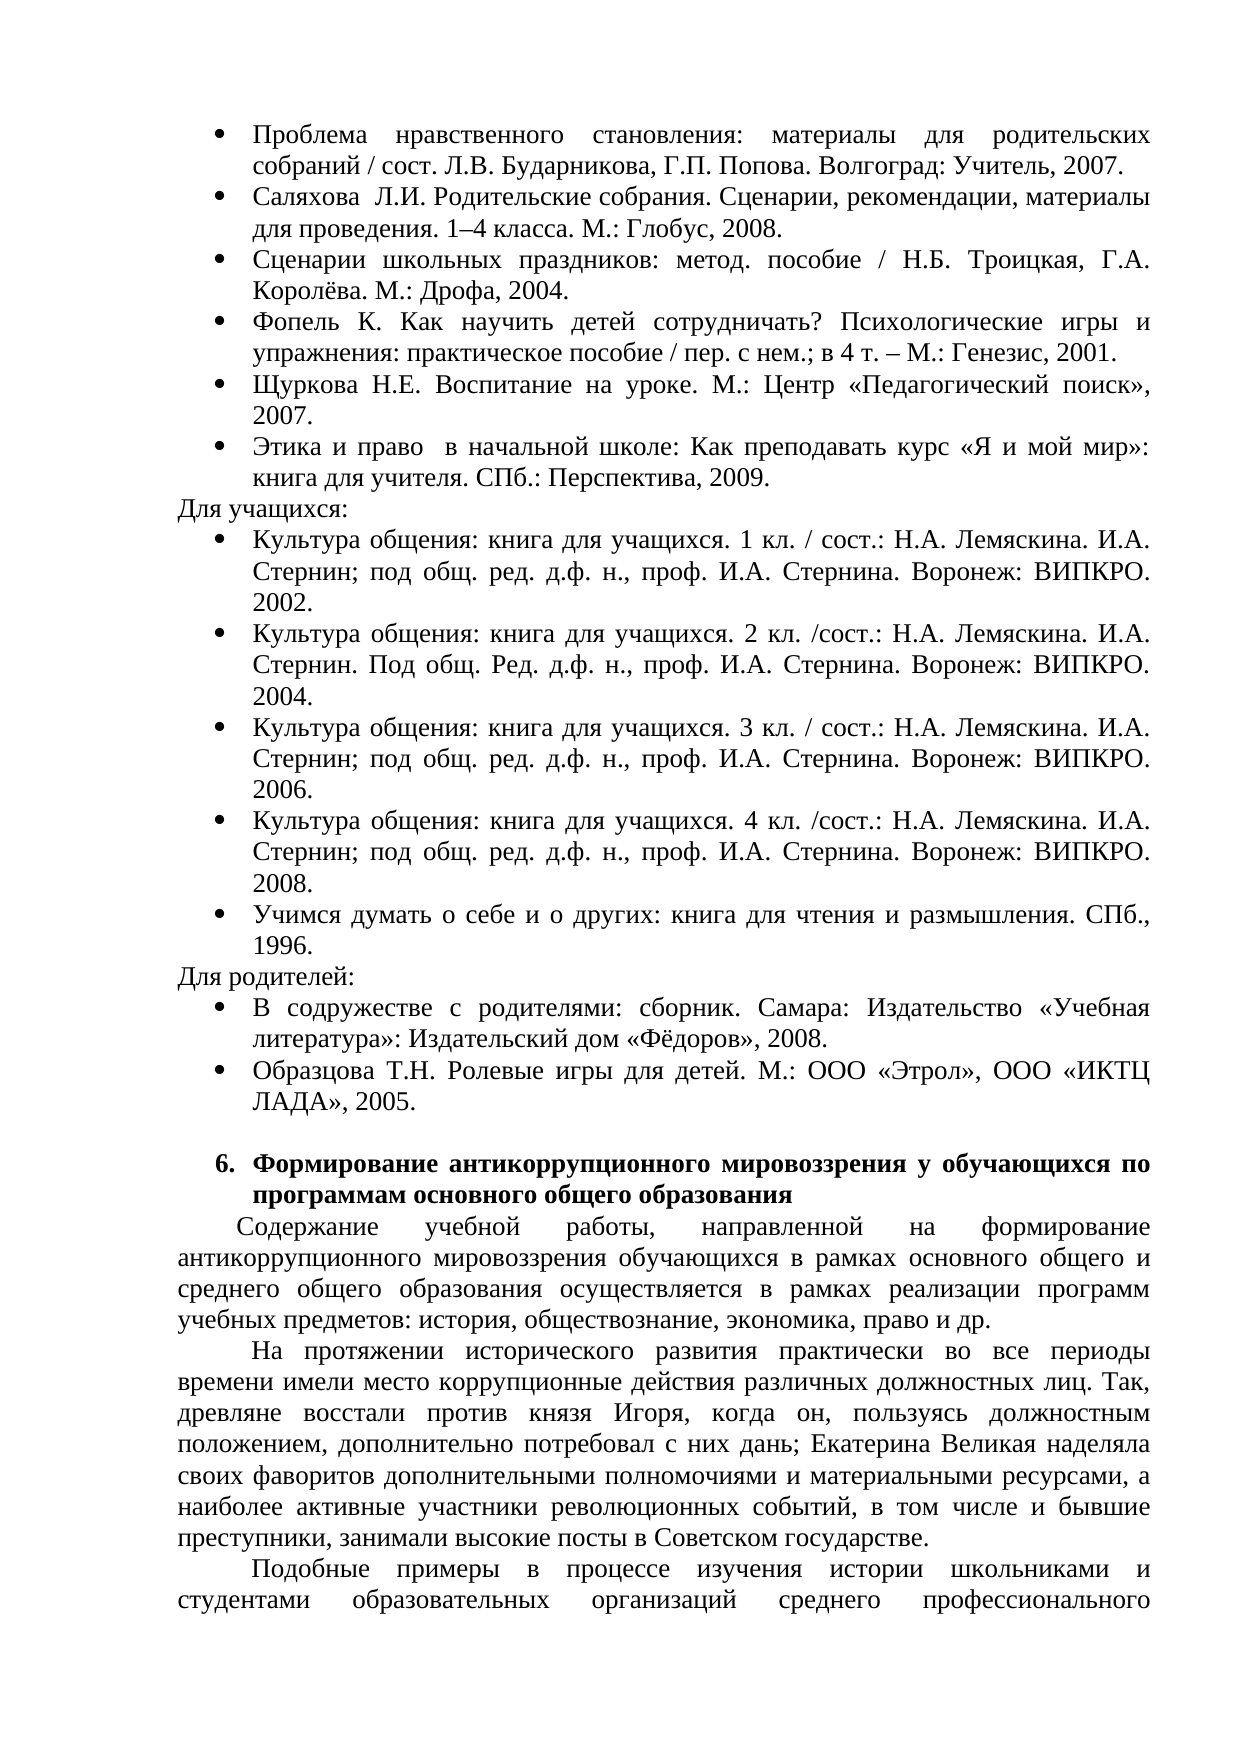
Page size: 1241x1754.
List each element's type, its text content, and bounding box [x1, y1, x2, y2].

list Образцова Т.Н. Ролевые игры для детей. М.: ООО «Этрол», ООО «ИКТЦ ЛАДА», 2005. [215, 1054, 1152, 1116]
list Культура общения: книга для учащихся. 3 кл. / сост.: Н.А. Лемяскина. И.А. Стернин; под общ. ред. д.ф. н., проф. И.А. Стернина. Воронеж: ВИПКРО. 2006. [215, 711, 1152, 804]
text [177, 1552, 1152, 1614]
list Формирование антикоррупционного мировоззрения у обучающихся по программам основного общего образования [215, 1147, 1152, 1209]
list Культура общения: книга для учащихся. 4 кл. /сост.: Н.А. Лемяскина. И.А. Стернин; под общ. ред. д.ф. н., проф. И.А. Стернина. Воронеж: ВИПКРО. 2008. [215, 804, 1152, 898]
text На протяжении исторического развития практически во все периоды времени имели место коррупционные действия различных должностных лиц. Так, древляне восстали против князя Игоря, когда он, пользуясь должностным положением, дополнительно потребовал с них дань; Екатерина Великая наделяла своих фаворитов дополнительными полномочиями и материальными ресурсами, а наиболее активные участники революционных событий, в том числе и бывшие преступники, занимали высокие посты в Советском государстве. [177, 1334, 1152, 1552]
list Этика и право в начальной школе: Как преподавать курс «Я и мой мир»: книга для учителя. СПб.: Перспектива, 2009. [215, 430, 1152, 492]
list Проблема нравственного становления: материалы для родительских собраний / сост. Л.В. Бударникова, Г.П. Попова. Волгоград: Учитель, 2007. [215, 118, 1152, 181]
list В содружестве с родителями: сборник. Самара: Издательство «Учебная литература»: Издательский дом «Фёдоров», 2008. [215, 991, 1152, 1054]
text Для родителей: [177, 960, 1152, 991]
text Для учащихся: [177, 492, 1152, 524]
list Учимся думать о себе и о других: книга для чтения и размышления. СПб., 1996. [215, 898, 1152, 960]
list Саляхова Л.И. Родительские собрания. Сценарии, рекомендации, материалы для проведения. 1–4 класса. М.: Глобус, 2008. [215, 181, 1152, 243]
list Культура общения: книга для учащихся. 1 кл. / сост.: Н.А. Лемяскина. И.А. Стернин; под общ. ред. д.ф. н., проф. И.А. Стернина. Воронеж: ВИПКРО. 2002. [215, 524, 1152, 617]
list Сценарии школьных праздников: метод. пособие / Н.Б. Троицкая, Г.А. Королёва. М.: Дрофа, 2004. [215, 243, 1152, 305]
list Фопель К. Как научить детей сотрудничать? Психологические игры и упражнения: практическое пособие / пер. с нем.; в 4 т. – М.: Генезис, 2001. [215, 305, 1152, 368]
text Содержание учебной работы, направленной на формирование антикоррупционного мировоззрения обучающихся в рамках основного общего и среднего общего образования осуществляется в рамках реализации программ учебных предметов: история, обществознание, экономика, право и др. [177, 1209, 1152, 1334]
list Щуркова Н.Е. Воспитание на уроке. М.: Центр «Педагогический поиск», 2007. [215, 368, 1152, 430]
list Культура общения: книга для учащихся. 2 кл. /сост.: Н.А. Лемяскина. И.А. Стернин. Под общ. Ред. д.ф. н., проф. И.А. Стернина. Воронеж: ВИПКРО. 2004. [215, 617, 1152, 711]
